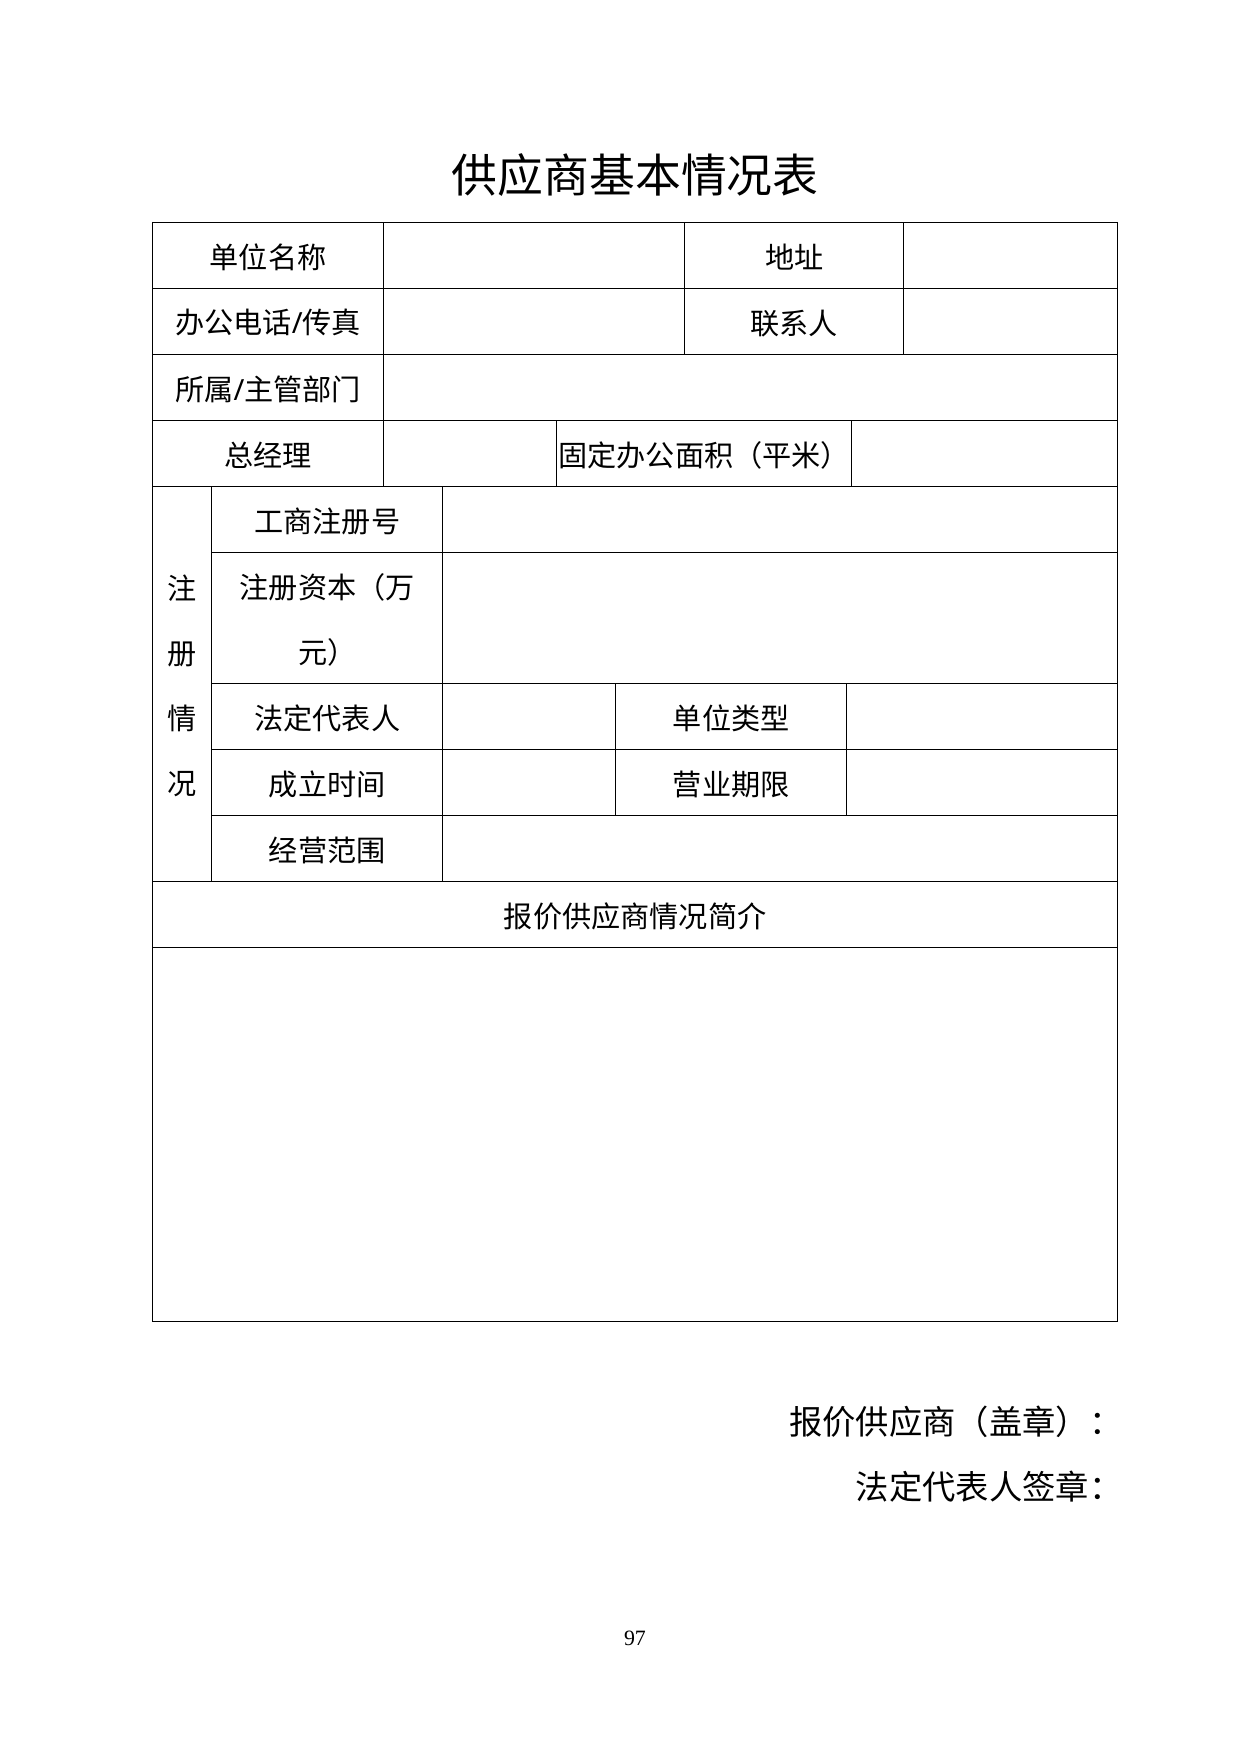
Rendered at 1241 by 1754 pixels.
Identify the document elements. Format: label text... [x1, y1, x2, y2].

table_cell [443, 487, 1117, 552]
table_cell [153, 948, 1117, 1321]
table_cell [443, 750, 615, 815]
table_cell [384, 355, 1117, 420]
table_cell 营业期限 [616, 750, 846, 815]
table_cell 工商注册号 [212, 487, 442, 552]
table_cell [852, 421, 1117, 486]
table_cell [904, 289, 1117, 354]
table_cell [847, 684, 1117, 749]
text 法定代表人签章： [148, 1452, 1122, 1517]
table_cell 所属/主管部门 [153, 355, 383, 420]
table_cell 办公电话/传真 [153, 289, 383, 354]
table_cell 经营范围 [212, 816, 442, 881]
table_header [384, 223, 684, 288]
table_cell 成立时间 [212, 750, 442, 815]
table_cell [384, 421, 556, 486]
table_cell 注册情况 [153, 487, 211, 881]
table_cell [443, 553, 1117, 683]
table_cell 单位类型 [616, 684, 846, 749]
table_cell 联系人 [685, 289, 903, 354]
table_cell 法定代表人 [212, 684, 442, 749]
table_header [904, 223, 1117, 288]
text 供应商基本情况表 [148, 124, 1122, 222]
table_cell [384, 289, 684, 354]
table_cell 报价供应商情况简介 [153, 882, 1117, 947]
table_cell 注册资本（万元） [212, 553, 442, 683]
table_cell 固定办公面积（平米） [557, 421, 851, 486]
table_header 单位名称 [153, 223, 383, 288]
table_cell [847, 750, 1117, 815]
table_header 地址 [685, 223, 903, 288]
table_cell 总经理 [153, 421, 383, 486]
text 报价供应商（盖章）： [148, 1387, 1122, 1452]
table_cell [443, 816, 1117, 881]
table_cell [443, 684, 615, 749]
